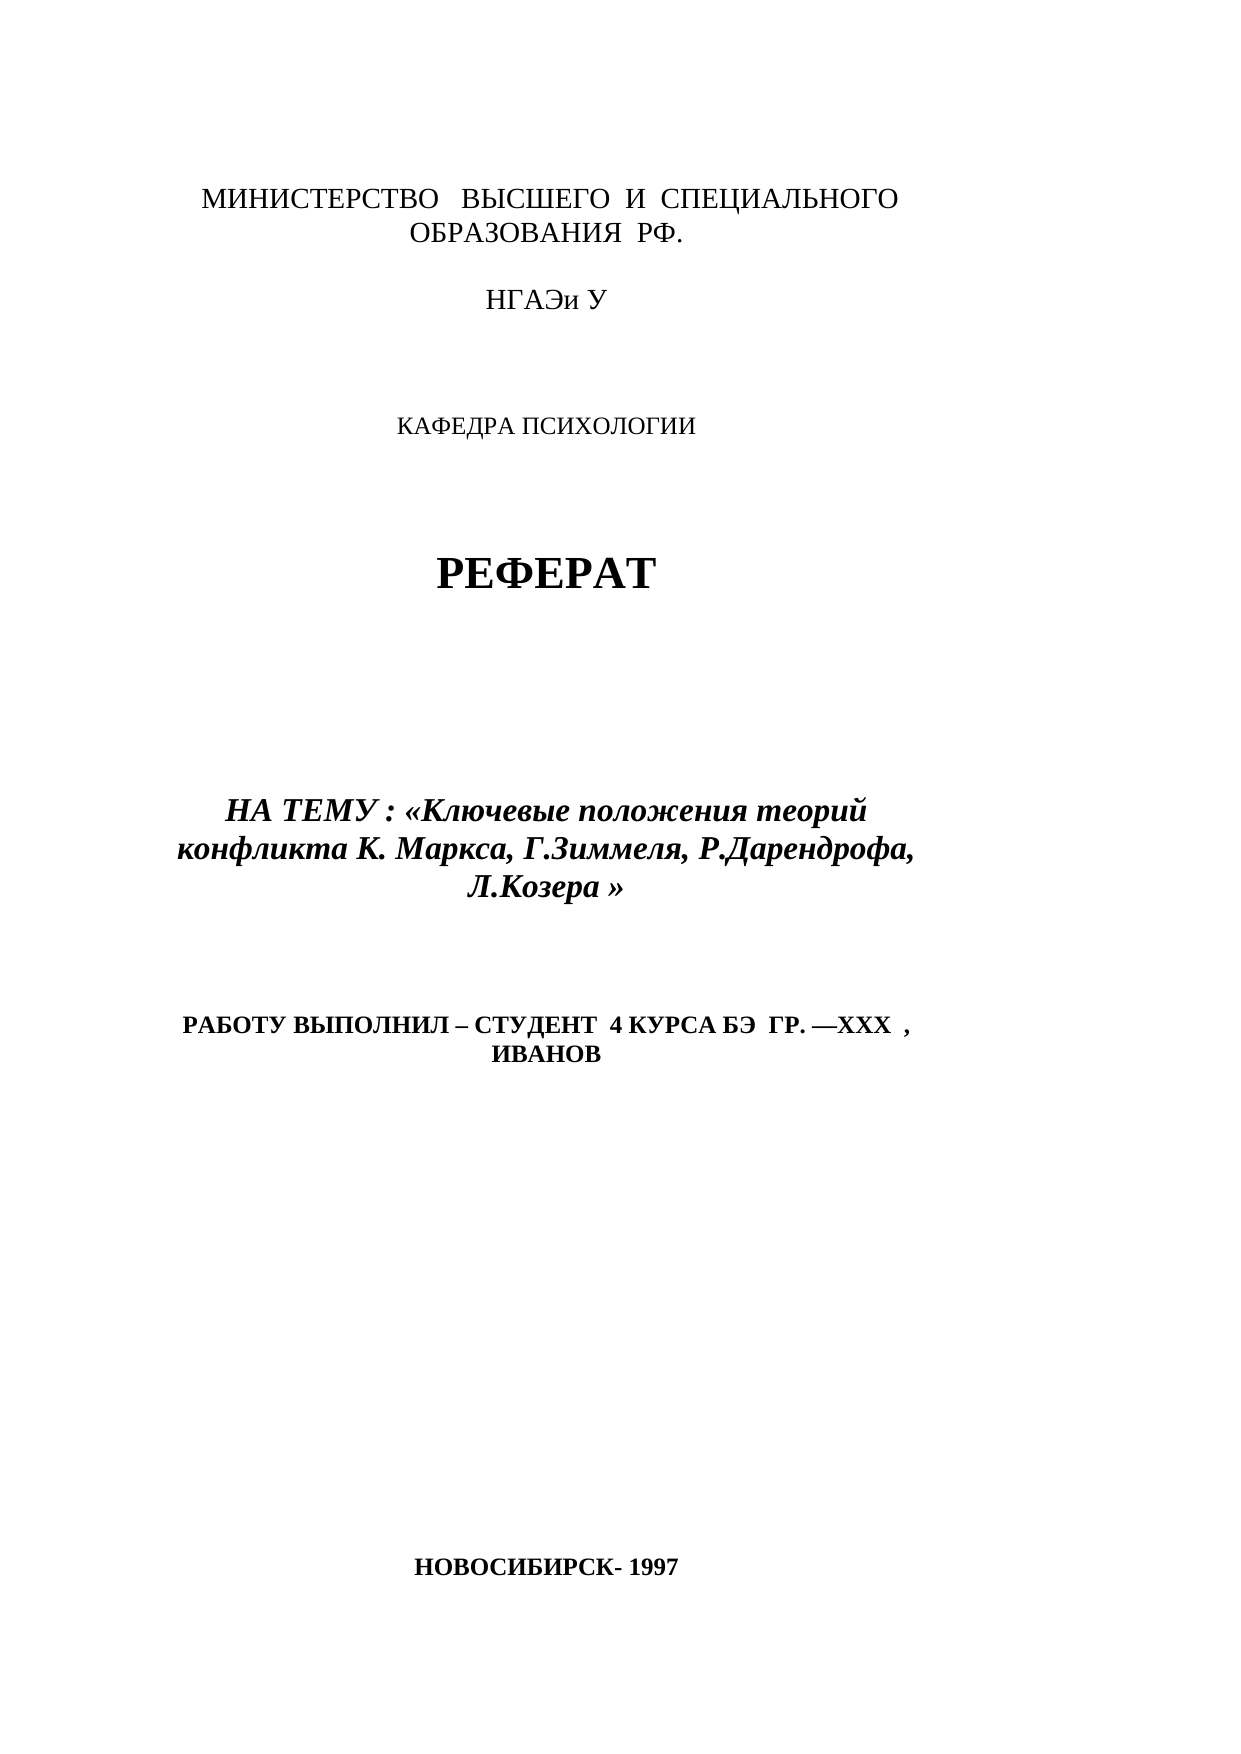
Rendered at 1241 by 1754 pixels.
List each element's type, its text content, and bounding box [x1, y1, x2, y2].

text ИВАНОВ [148, 1039, 945, 1068]
text РЕФЕРАТ [148, 545, 945, 598]
text НА ТЕМУ : «Ключевые положения теорий конфликта К. Маркса, Г.Зиммеля, Р.Дарендрофа, Л.Козера » [148, 790, 945, 905]
text НОВОСИБИРСК- 1997 [148, 1552, 945, 1581]
text РАБОТУ ВЫПОЛНИЛ – СТУДЕНТ 4 КУРСА БЭ ГР. —ХХХ , [148, 1010, 945, 1039]
text КАФЕДРА ПСИХОЛОГИИ [148, 411, 945, 440]
text НГАЭи У [148, 282, 945, 315]
text МИНИСТЕРСТВО ВЫСШЕГО И СПЕЦИАЛЬНОГО ОБРАЗОВАНИЯ РФ. [148, 181, 945, 248]
